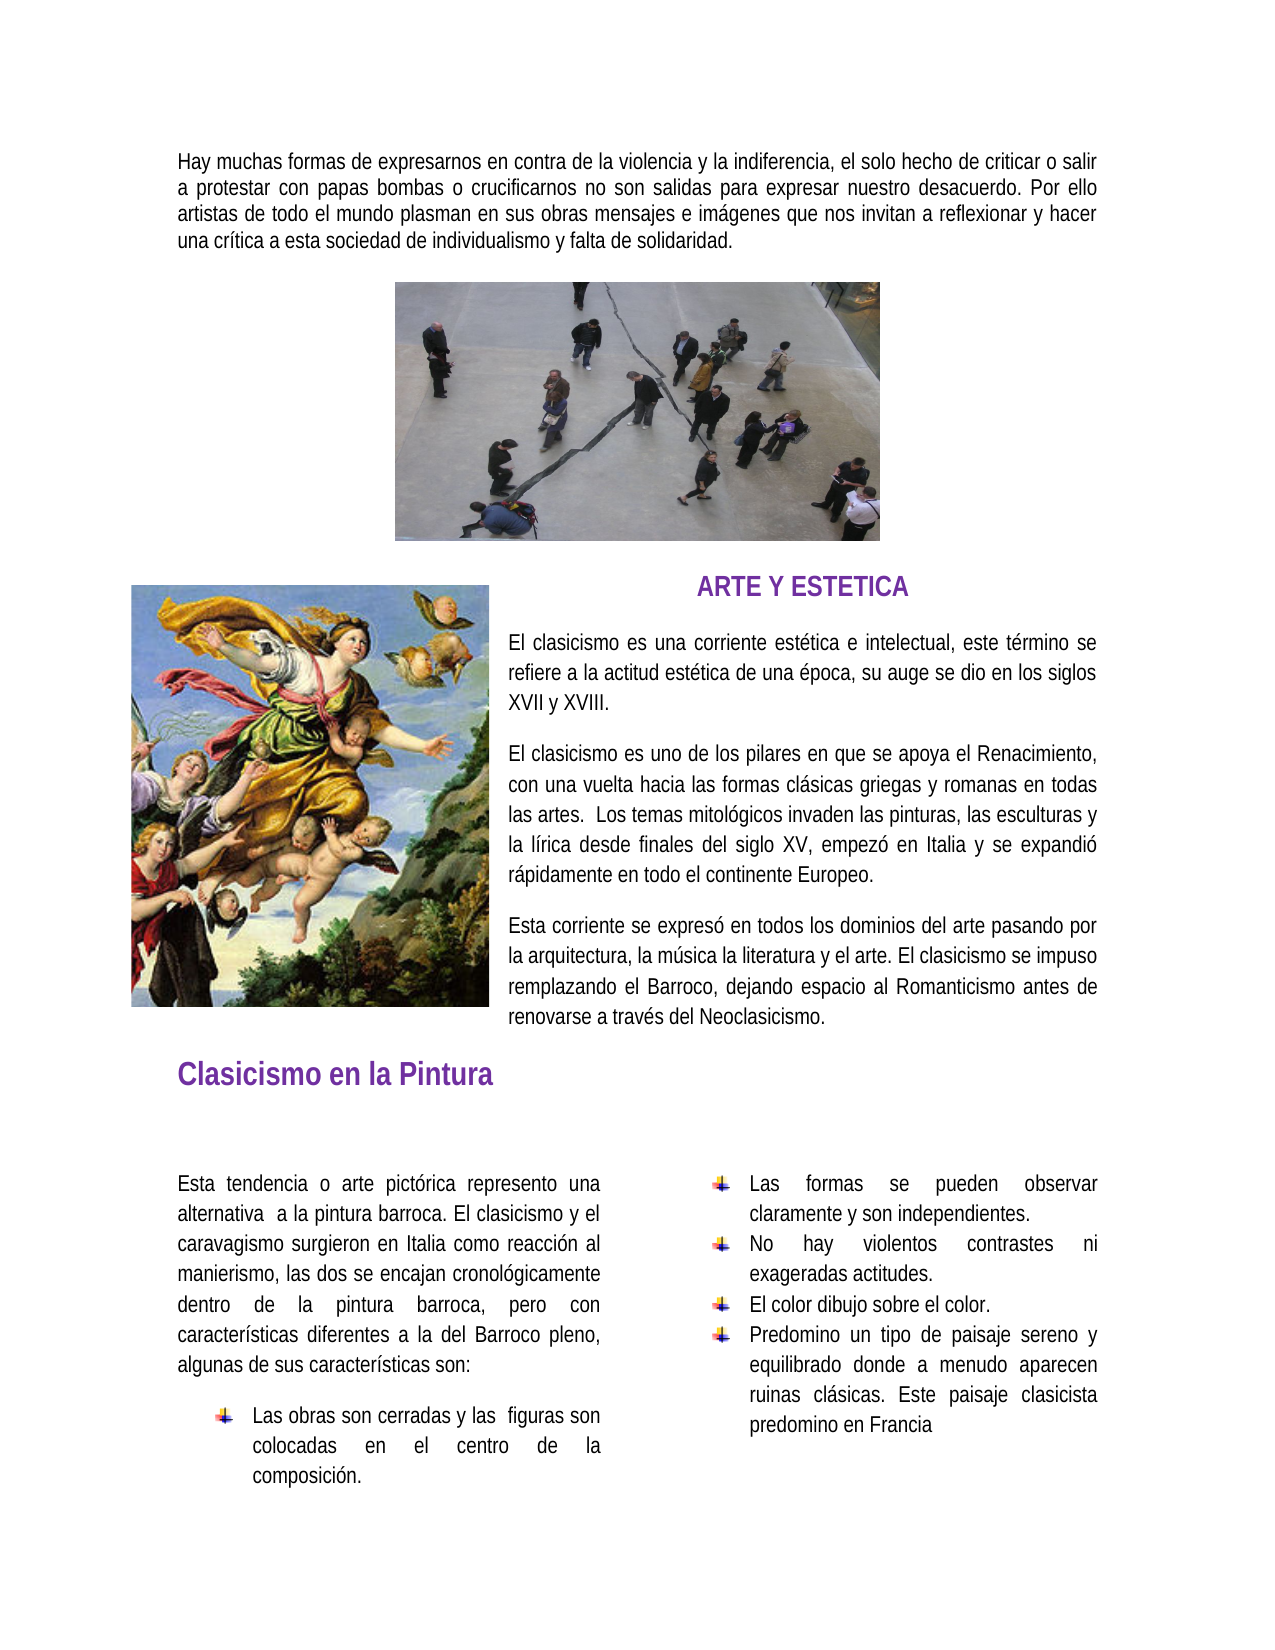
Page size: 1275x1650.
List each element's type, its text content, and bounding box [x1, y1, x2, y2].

picture [215, 1406, 233, 1424]
picture [712, 1295, 730, 1312]
text Clasicismo en la Pintura [177, 1054, 1098, 1092]
text Esta tendencia o arte pictórica represento una alternativa a la pintura barroca. El clasicismo y el caravagismo surgieron en Italia como reacción al manierismo, las dos se encajan cronológicamente dentro de la pintura barroca, pero con características diferentes a la del Barroco pleno, algunas de sus características son: [177, 1170, 601, 1377]
picture [712, 1174, 730, 1192]
picture [712, 1325, 730, 1343]
text Hay muchas formas de expresarnos en contra de la violencia y la indiferencia, el solo hecho de criticar o salir a protestar con papas bombas o crucificarnos no son salidas para expresar nuestro desacuerdo. Por ello artistas de todo el mundo plasman en sus obras mensajes e imágenes que nos invitan a reflexionar y hacer una crítica a esta sociedad de individualismo y falta de solidaridad. [177, 148, 1098, 253]
list Predomino un tipo de paisaje sereno y equilibrado donde a menudo aparecen ruinas clásicas. Este paisaje clasicista predomino en Francia [712, 1321, 1098, 1438]
list El color dibujo sobre el color. [712, 1291, 1098, 1317]
text Esta corriente se expresó en todos los dominios del arte pasando por la arquitectura, la música la literatura y el arte. El clasicismo se impuso remplazando el Barroco, dejando espacio al Romanticismo antes de renovarse a través del Neoclasicismo. [177, 912, 1098, 1029]
picture [712, 1235, 730, 1252]
text El clasicismo es uno de los pilares en que se apoya el Renacimiento, con una vuelta hacia las formas clásicas griegas y romanas en todas las artes. Los temas mitológicos invaden las pinturas, las esculturas y la lírica desde finales del siglo XV, empezó en Italia y se expandió rápidamente en todo el continente Europeo. [490, 740, 1098, 887]
list Las obras son cerradas y las figuras son colocadas en el centro de la composición. [215, 1402, 601, 1489]
picture [131, 585, 490, 1007]
text El clasicismo es una corriente estética e intelectual, este término se refiere a la actitud estética de una época, su auge se dio en los siglos XVII y XVIII. [490, 629, 1098, 716]
list No hay violentos contrastes ni exageradas actitudes. [712, 1230, 1098, 1287]
text ARTE Y ESTETICA [177, 569, 1098, 603]
list Las formas se pueden observar claramente y son independientes. [712, 1170, 1098, 1226]
picture [395, 282, 880, 541]
